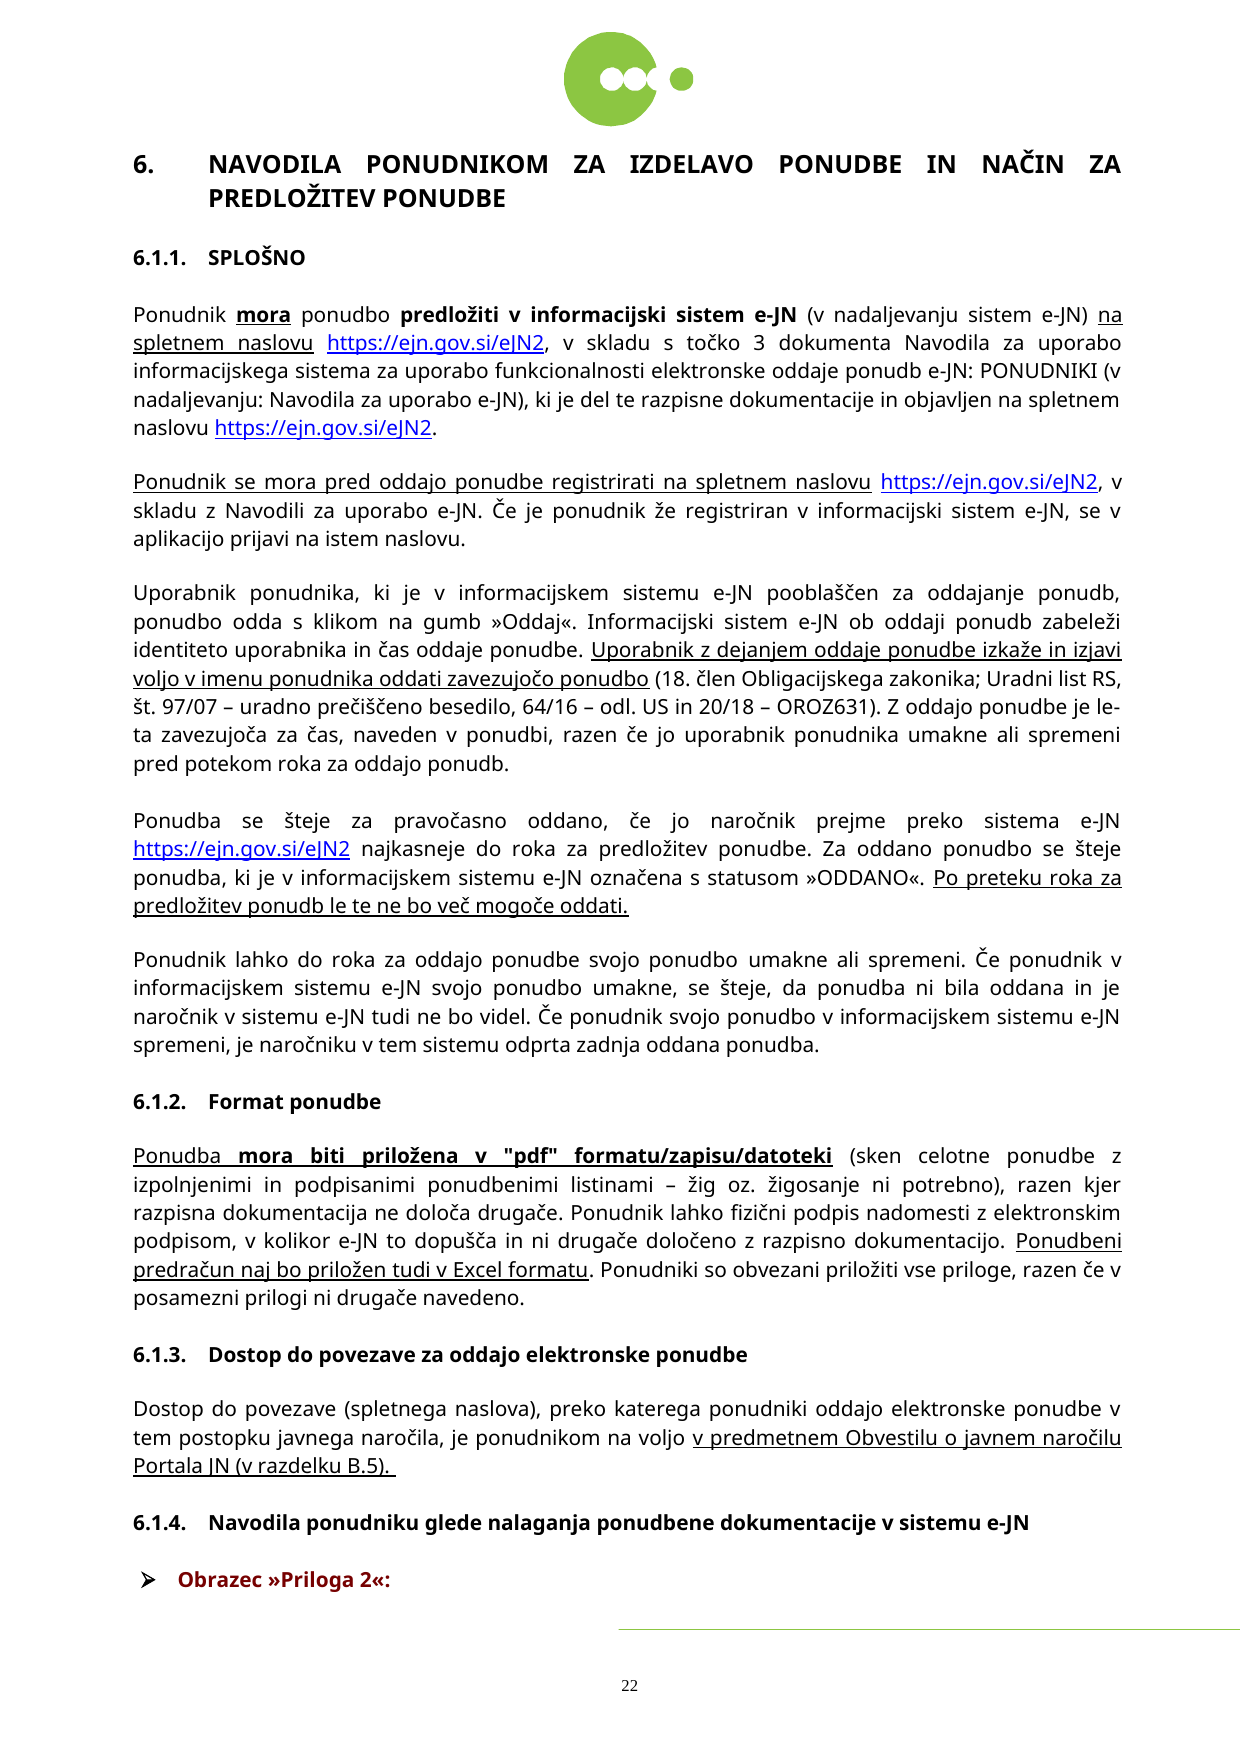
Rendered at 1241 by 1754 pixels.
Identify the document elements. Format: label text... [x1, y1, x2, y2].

text Ponudba se šteje za pravočasno oddano, če jo naročnik prejme preko sistema e-JN https://ejn.gov.si/eJN2 najkasneje do roka za predložitev ponudbe. Za oddano ponudbo se šteje ponudba, ki je v informacijskem sistemu e-JN označena s statusom »ODDANO«. Po preteku roka za predložitev ponudb le te ne bo več mogoče oddati. [133, 806, 1122, 919]
text Ponudnik lahko do roka za oddajo ponudbe svojo ponudbo umakne ali spremeni. Če ponudnik v informacijskem sistemu e-JN svojo ponudbo umakne, se šteje, da ponudba ni bila oddana in je naročnik v sistemu e-JN tudi ne bo videl. Če ponudnik svojo ponudbo v informacijskem sistemu e-JN spremeni, je naročniku v tem sistemu odprta zadnja oddana ponudba. [133, 945, 1122, 1059]
text Ponudnik se mora pred oddajo ponudbe registrirati na spletnem naslovu https://ejn.gov.si/eJN2, v skladu z Navodili za uporabo e-JN. Če je ponudnik že registriran v informacijski sistem e-JN, se v aplikacijo prijavi na istem naslovu. [133, 467, 1122, 553]
list NAVODILA PONUDNIKOM ZA IZDELAVO PONUDBE IN NAČIN ZA PREDLOŽITEV PONUDBE [133, 146, 1122, 214]
list Obrazec »Priloga 2«: [140, 1565, 1122, 1593]
list Dostop do povezave za oddajo elektronske ponudbe [133, 1340, 1122, 1369]
text Ponudnik mora ponudbo predložiti v informacijski sistem e-JN (v nadaljevanju sistem e-JN) na spletnem naslovu https://ejn.gov.si/eJN2, v skladu s točko 3 dokumenta Navodila za uporabo informacijskega sistema za uporabo funkcionalnosti elektronske oddaje ponudb e-JN: PONUDNIKI (v nadaljevanju: Navodila za uporabo e-JN), ki je del te razpisne dokumentacije in objavljen na spletnem naslovu https://ejn.gov.si/eJN2. [133, 300, 1122, 442]
text Dostop do povezave (spletnega naslova), preko katerega ponudniki oddajo elektronske ponudbe v tem postopku javnega naročila, je ponudnikom na voljo v predmetnem Obvestilu o javnem naročilu Portala JN (v razdelku B.5). [133, 1394, 1122, 1479]
list Format ponudbe [133, 1087, 1122, 1116]
text Uporabnik ponudnika, ki je v informacijskem sistemu e-JN pooblaščen za oddajanje ponudb, ponudbo odda s klikom na gumb »Oddaj«. Informacijski sistem e-JN ob oddaji ponudb zabeleži identiteto uporabnika in čas oddaje ponudbe. Uporabnik z dejanjem oddaje ponudbe izkaže in izjavi voljo v imenu ponudnika oddati zavezujočo ponudbo (18. člen Obligacijskega zakonika; Uradni list RS, št. 97/07 – uradno prečiščeno besedilo, 64/16 – odl. US in 20/18 – OROZ631). Z oddajo ponudbe je le-ta zavezujoča za čas, naveden v ponudbi, razen če jo uporabnik ponudnika umakne ali spremeni pred potekom roka za oddajo ponudb. [133, 578, 1122, 777]
list Navodila ponudniku glede nalaganja ponudbene dokumentacije v sistemu e-JN [133, 1508, 1122, 1536]
text Ponudba mora biti priložena v "pdf" formatu/zapisu/datoteki (sken celotne ponudbe z izpolnjenimi in podpisanimi ponudbenimi listinami – žig oz. žigosanje ni potrebno), razen kjer razpisna dokumentacija ne določa drugače. Ponudnik lahko fizični podpis nadomesti z elektronskim podpisom, v kolikor e-JN to dopušča in ni drugače določeno z razpisno dokumentacijo. Ponudbeni predračun naj bo priložen tudi v Excel formatu. Ponudniki so obvezani priložiti vse priloge, razen če v posamezni prilogi ni drugače navedeno. [133, 1141, 1122, 1312]
list SPLOŠNO [133, 243, 1122, 271]
